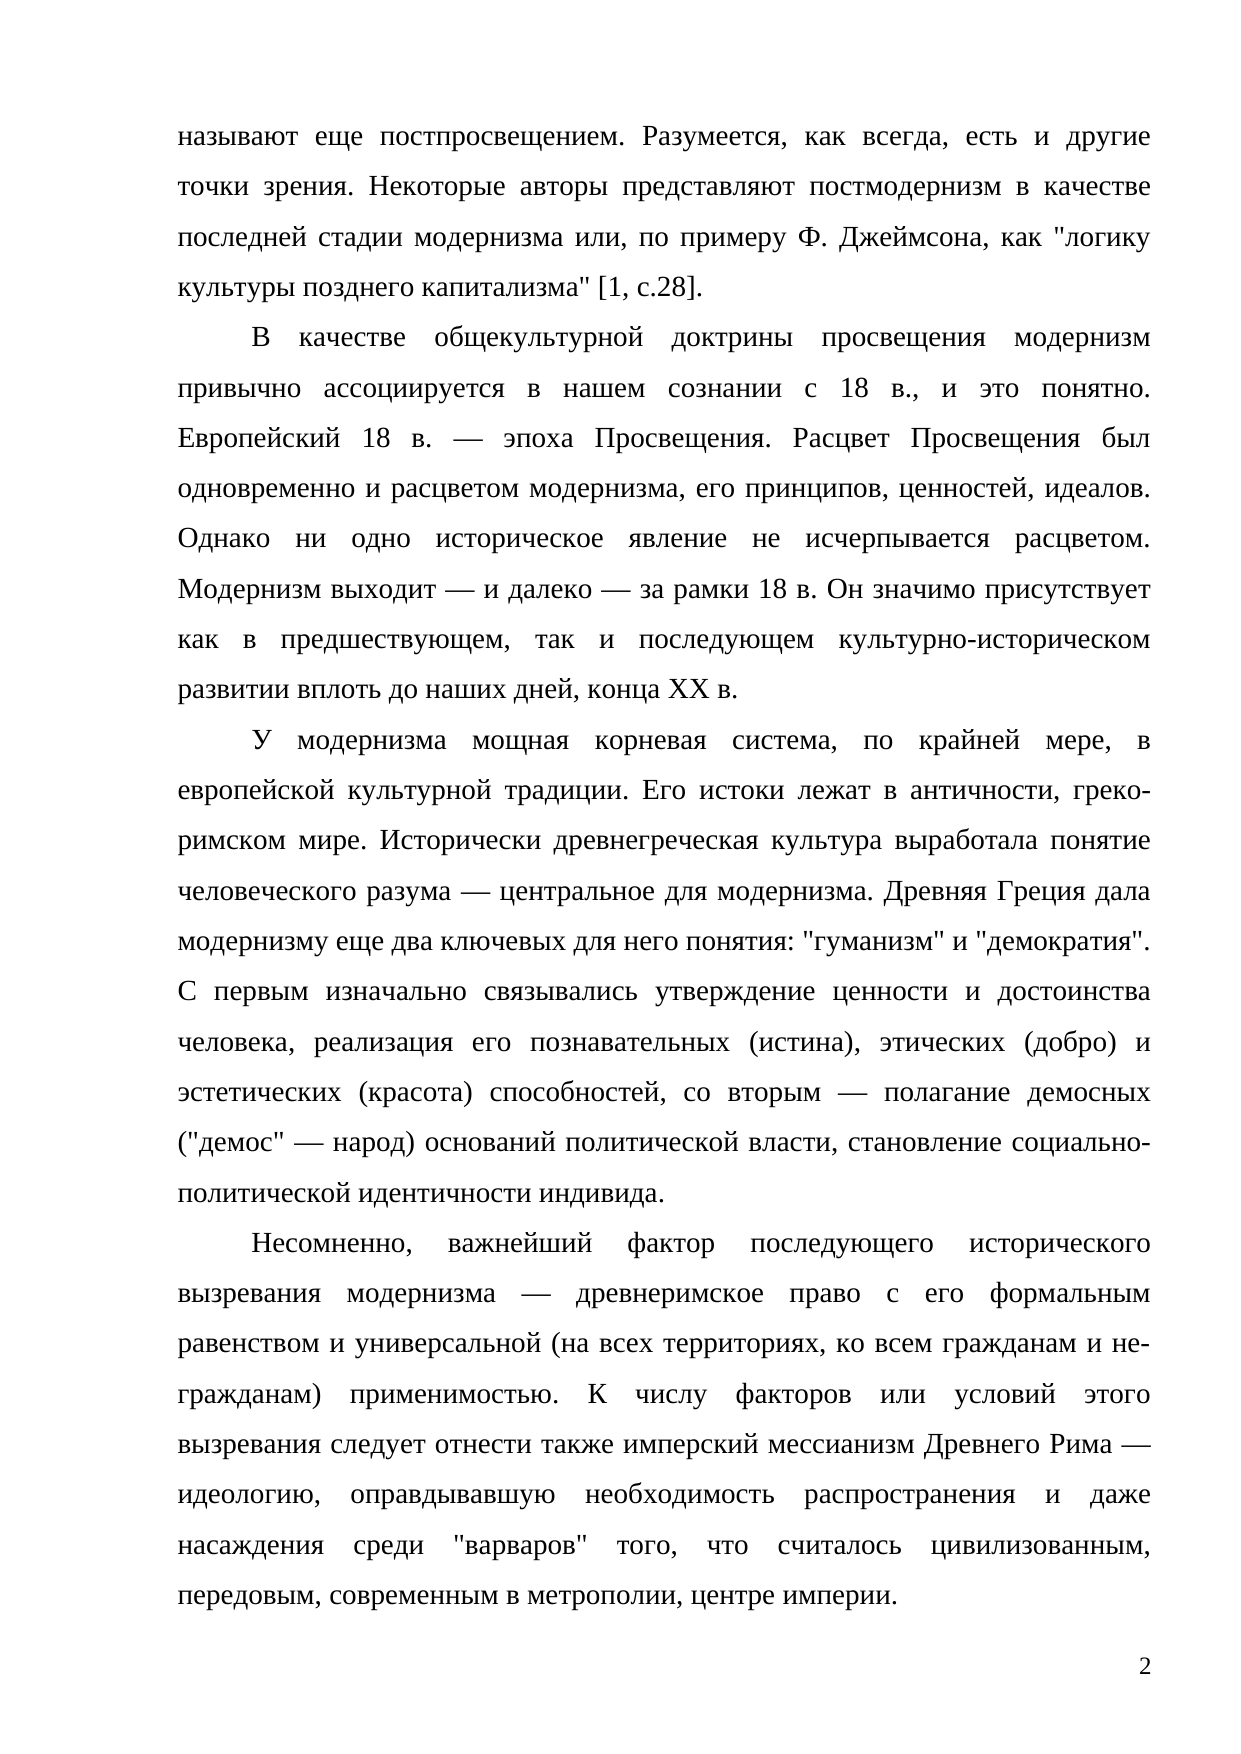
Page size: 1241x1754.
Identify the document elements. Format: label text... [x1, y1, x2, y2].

text У модернизма мощная корневая система, по крайней мере, в европейской культурной традиции. Его истоки лежат в античности, греко-римском мире. Исторически древнегреческая культура выработала понятие человеческого разума — центральное для модернизма. Древняя Греция дала модернизму еще два ключевых для него понятия: "гуманизм" и "демократия". С первым изначально связывались утверждение ценности и достоинства человека, реализация его познавательных (истина), этических (добро) и эстетических (красота) способностей, со вторым — полагание демосных ("демос" — народ) оснований политической власти, становление социально-политической идентичности индивида. [177, 722, 1152, 1208]
text Несомненно, важнейший фактор последующего исторического вызревания модернизма — древнеримское право с его формальным равенством и универсальной (на всех территориях, ко всем гражданам и не-гражданам) применимостью. К числу факторов или условий этого вызревания следует отнести также имперский мессианизм Древнего Рима — идеологию, оправдывавшую необходимость распространения и даже насаждения среди "варваров" того, что считалось цивилизованным, передовым, современным в метрополии, центре империи. [177, 1225, 1152, 1611]
text В качестве общекультурной доктрины просвещения модернизм привычно ассоциируется в нашем сознании с 18 в., и это понятно. Европейский 18 в. — эпоха Просвещения. Расцвет Просвещения был одновременно и расцветом модернизма, его принципов, ценностей, идеалов. Однако ни одно историческое явление не исчерпывается расцветом. Модернизм выходит — и далеко — за рамки 18 в. Он значимо присутствует как в предшествующем, так и последующем культурно-историческом развитии вплоть до наших дней, конца XX в. [177, 319, 1152, 705]
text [177, 118, 1152, 303]
